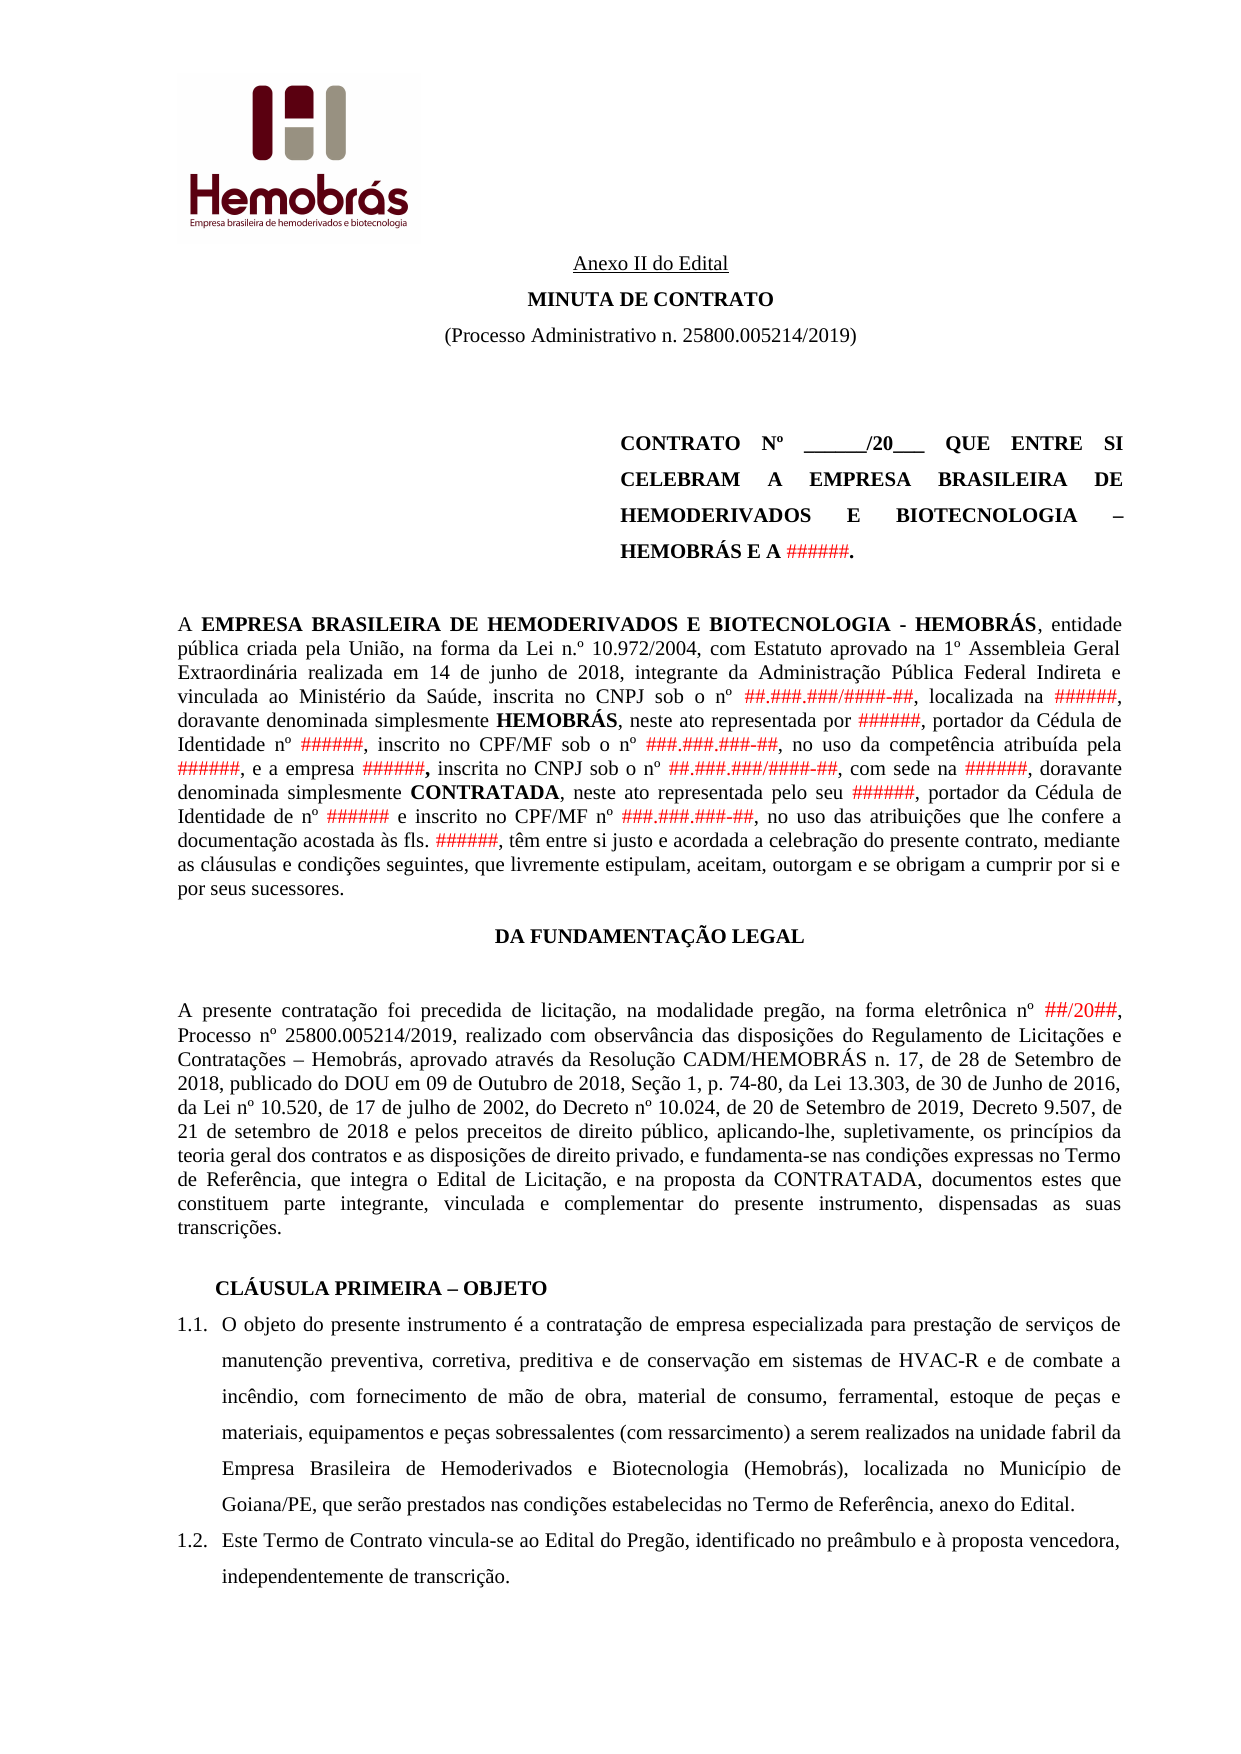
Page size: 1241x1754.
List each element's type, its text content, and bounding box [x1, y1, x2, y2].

text CONTRATO Nº ______/20___ QUE ENTRE SI CELEBRAM A EMPRESA BRASILEIRA DE HEMODERIVADOS E BIOTECNOLOGIA – HEMOBRÁS E A ######. [620, 431, 1124, 563]
text (Processo Administrativo n. 25800.005214/2019) [177, 323, 1124, 347]
list O objeto do presente instrumento é a contratação de empresa especializada para prestação de serviços de manutenção preventiva, corretiva, preditiva e de conservação em sistemas de HVAC-R e de combate a incêndio, com fornecimento de mão de obra, material de consumo, ferramental, estoque de peças e materiais, equipamentos e peças sobressalentes (com ressarcimento) a serem realizados na unidade fabril da Empresa Brasileira de Hemoderivados e Biotecnologia (Hemobrás), localizada no Município de Goiana/PE, que serão prestados nas condições estabelecidas no Termo de Referência, anexo do Edital. [177, 1311, 1122, 1516]
text Anexo II do Edital [177, 251, 1124, 275]
picture [177, 73, 421, 244]
text A EMPRESA BRASILEIRA DE HEMODERIVADOS E BIOTECNOLOGIA - HEMOBRÁS, entidade pública criada pela União, na forma da Lei n.º 10.972/2004, com Estatuto aprovado na 1º Assembleia Geral Extraordinária realizada em 14 de junho de 2018, integrante da Administração Pública Federal Indireta e vinculada ao Ministério da Saúde, inscrita no CNPJ sob o nº ##.###.###/####-##, localizada na ######, doravante denominada simplesmente HEMOBRÁS, neste ato representada por ######, portador da Cédula de Identidade nº ######, inscrito no CPF/MF sob o nº ###.###.###-##, no uso da competência atribuída pela ######, e a empresa ######, inscrita no CNPJ sob o nº ##.###.###/####-##, com sede na ######, doravante denominada simplesmente CONTRATADA, neste ato representada pelo seu ######, portador da Cédula de Identidade de nº ###### e inscrito no CPF/MF nº ###.###.###-##, no uso das atribuições que lhe confere a documentação acostada às fls. ######, têm entre si justo e acordada a celebração do presente contrato, mediante as cláusulas e condições seguintes, que livremente estipulam, aceitam, outorgam e se obrigam a cumprir por si e por seus sucessores. [177, 611, 1122, 900]
text MINUTA DE CONTRATO [177, 287, 1124, 311]
text A presente contratação foi precedida de licitação, na modalidade pregão, na forma eletrônica nº ##/20##, Processo nº 25800.005214/2019, realizado com observância das disposições do Regulamento de Licitações e Contratações – Hemobrás, aprovado através da Resolução CADM/HEMOBRÁS n. 17, de 28 de Setembro de 2018, publicado do DOU em 09 de Outubro de 2018, Seção 1, p. 74-80, da Lei 13.303, de 30 de Junho de 2016, da Lei nº 10.520, de 17 de julho de 2002, do Decreto nº 10.024, de 20 de Setembro de 2019, Decreto 9.507, de 21 de setembro de 2018 e pelos preceitos de direito público, aplicando-lhe, supletivamente, os princípios da teoria geral dos contratos e as disposições de direito privado, e fundamenta-se nas condições expressas no Termo de Referência, que integra o Edital de Licitação, e na proposta da CONTRATADA, documentos estes que constituem parte integrante, vinculada e complementar do presente instrumento, dispensadas as suas transcrições. [177, 996, 1122, 1239]
text DA FUNDAMENTAÇÃO LEGAL [177, 924, 1122, 948]
list CLÁUSULA PRIMEIRA – OBJETO [177, 1275, 1122, 1299]
list Este Termo de Contrato vincula-se ao Edital do Pregão, identificado no preâmbulo e à proposta vencedora, independentemente de transcrição. [177, 1528, 1122, 1588]
